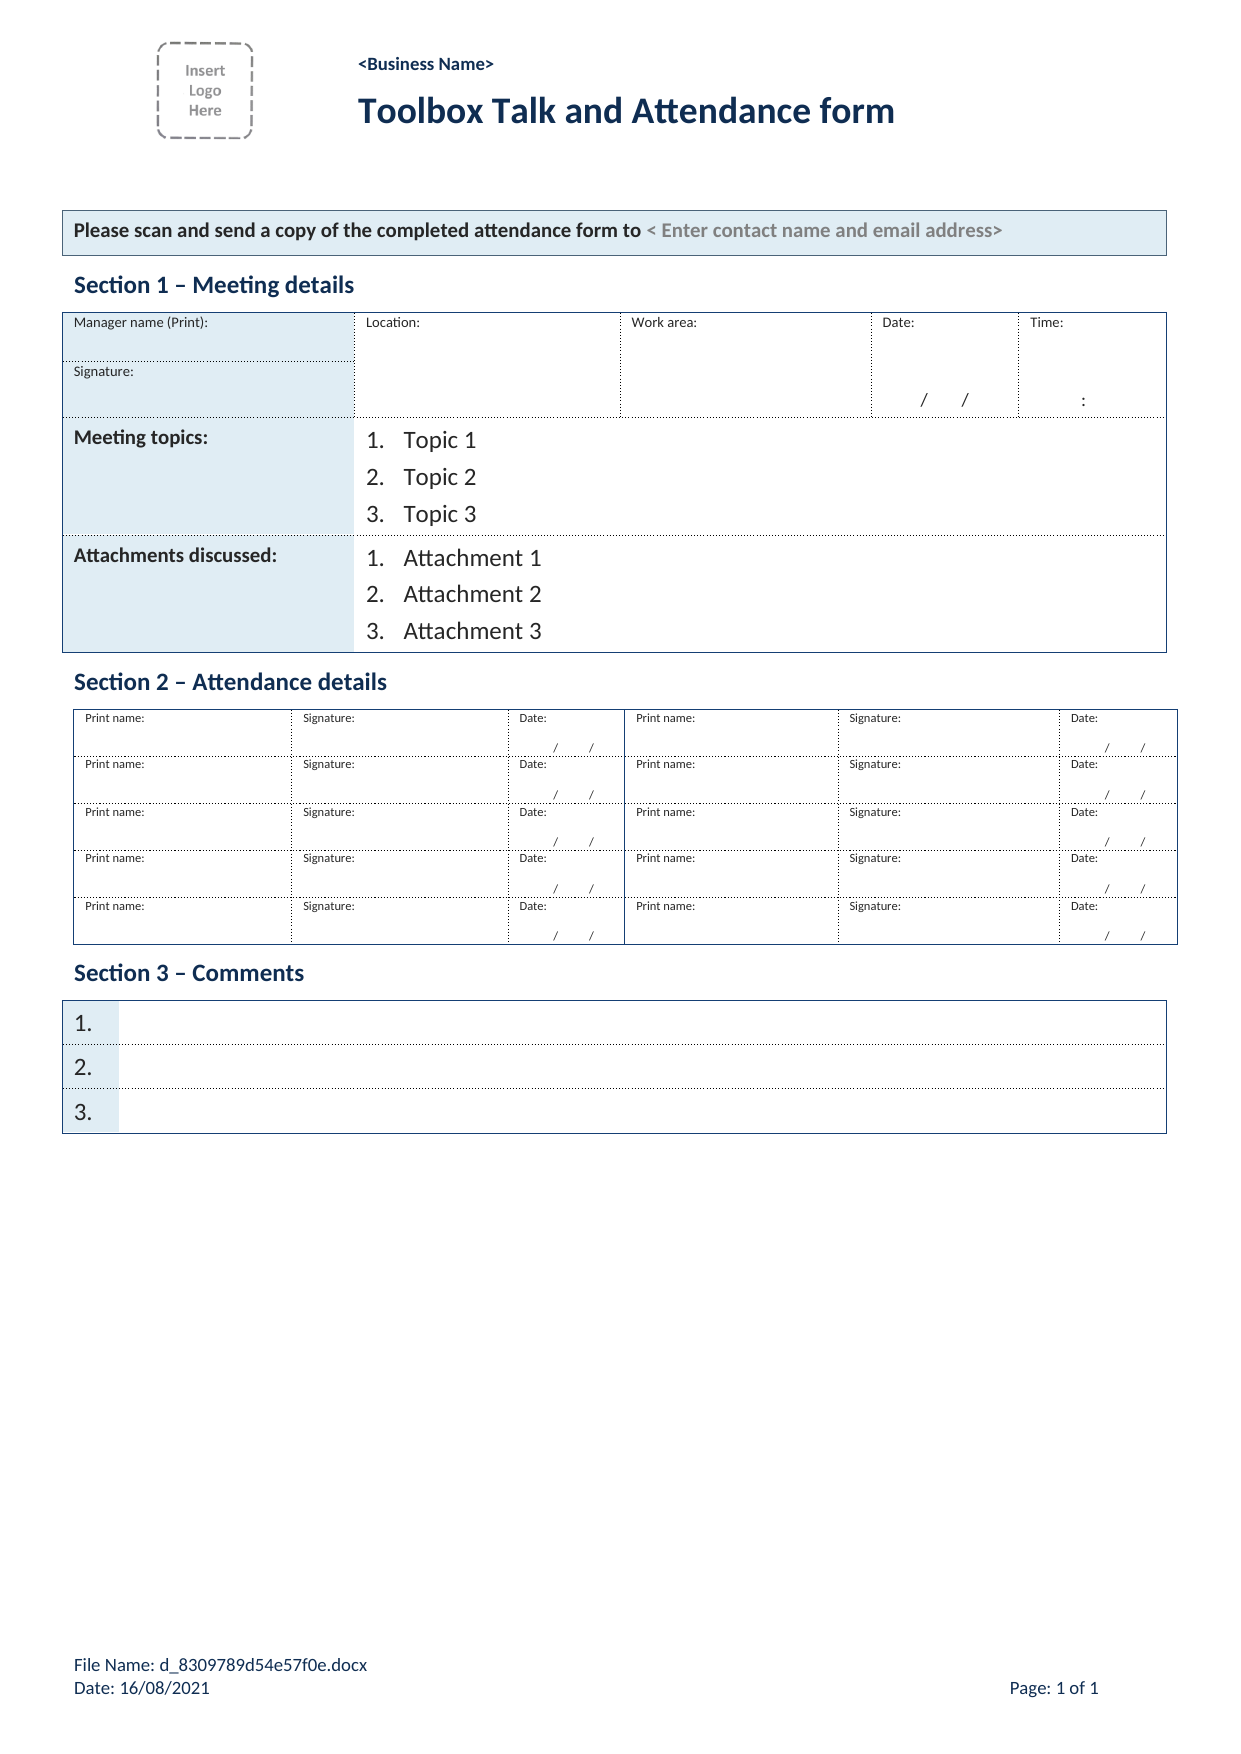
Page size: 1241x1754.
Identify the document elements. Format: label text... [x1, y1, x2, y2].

table_cell Signature: [838, 850, 1059, 897]
table_cell Date: / / [1060, 803, 1177, 850]
table_cell Print name: [74, 756, 292, 803]
picture [150, 35, 259, 145]
table_cell Print name: [74, 850, 292, 897]
table_cell Signature: [292, 850, 508, 897]
table_cell Print name: [74, 897, 292, 944]
table_cell Signature: [838, 803, 1059, 850]
table_header Print name: [74, 710, 292, 756]
table_cell 2. [63, 1044, 119, 1088]
table_cell Signature: [838, 897, 1059, 944]
table_cell Attachment 1 Attachment 2 Attachment 3 [355, 535, 1166, 652]
table_cell Topic 1 Topic 2 Topic 3 [355, 417, 1166, 534]
table_cell Date: / / [508, 897, 624, 944]
table_cell Date: / / [508, 850, 624, 897]
table_header Please scan and send a copy of the completed attendance form to [63, 211, 1166, 255]
table_cell Signature: [63, 361, 354, 417]
table_cell Date: / / [1060, 897, 1177, 944]
table_cell Signature: [292, 897, 508, 944]
table_header Work area: [620, 313, 871, 417]
table_cell Print name: [625, 803, 838, 850]
table_cell 3. [63, 1088, 119, 1132]
subtitle Section 1 – Meeting details [74, 269, 1167, 299]
table_header Date: / / [508, 710, 624, 756]
table_cell Meeting topics: [63, 417, 354, 534]
table_cell Print name: [625, 850, 838, 897]
table_header Manager name (Print): [63, 313, 354, 361]
table_header 1. [63, 1001, 119, 1044]
table_header Signature: [838, 710, 1059, 756]
subtitle Section 2 – Attendance details [74, 666, 1167, 696]
table_header [119, 1001, 1166, 1044]
table_header Date: / / [871, 313, 1019, 417]
table_cell Print name: [625, 756, 838, 803]
table_cell Date: / / [508, 803, 624, 850]
table_cell Signature: [292, 756, 508, 803]
subtitle Section 3 – Comments [74, 957, 1167, 988]
table_cell Signature: [838, 756, 1059, 803]
table_cell Signature: [292, 803, 508, 850]
table_header Location: [355, 313, 620, 417]
table_cell Attachments discussed: [63, 535, 354, 652]
table_cell [119, 1088, 1166, 1132]
table_cell Date: / / [508, 756, 624, 803]
table_cell Print name: [74, 803, 292, 850]
table_header Print name: [625, 710, 838, 756]
table_cell Date: / / [1060, 756, 1177, 803]
table_header Date: / / [1060, 710, 1177, 756]
table_cell Print name: [625, 897, 838, 944]
table_cell [119, 1044, 1166, 1088]
table_cell Date: / / [1060, 850, 1177, 897]
table_header Time: : [1019, 313, 1166, 417]
table_header Signature: [292, 710, 508, 756]
